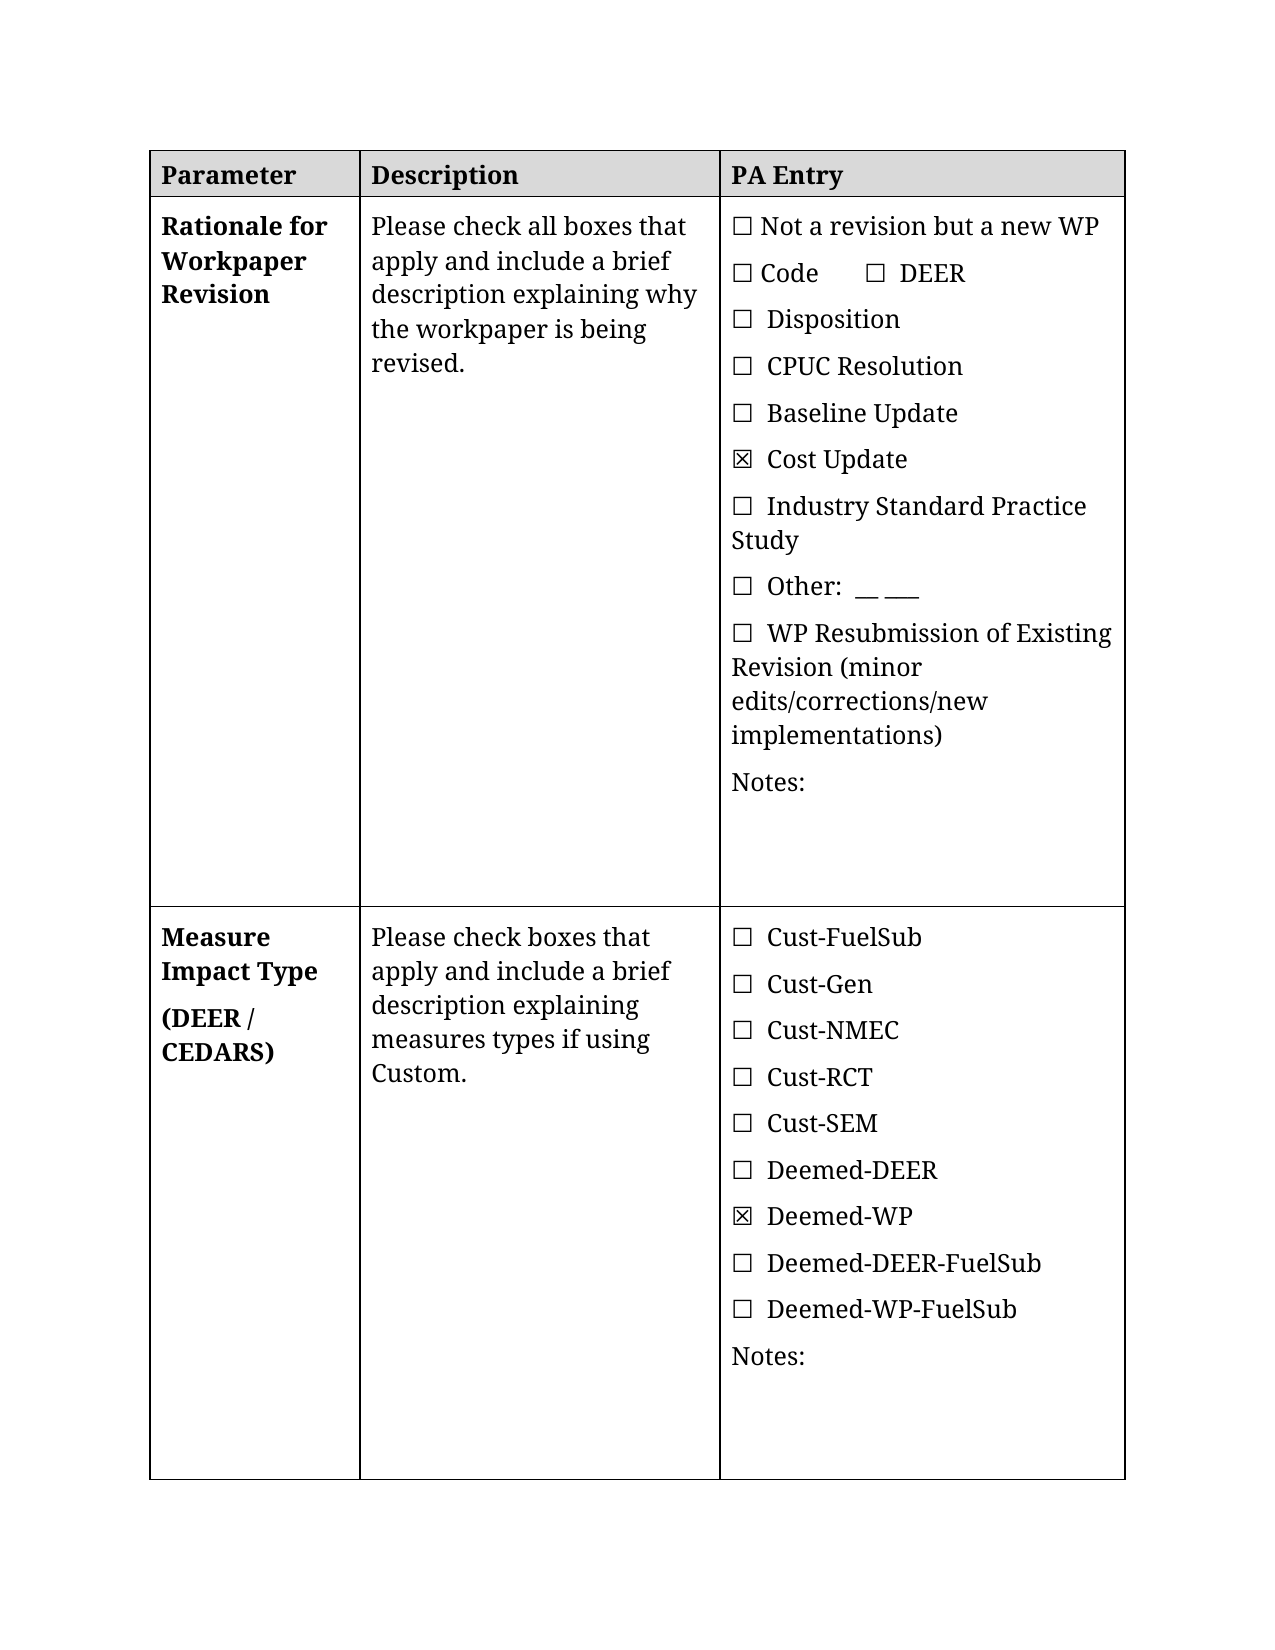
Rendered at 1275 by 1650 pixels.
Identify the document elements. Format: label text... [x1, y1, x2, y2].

table_header PA Entry [721, 151, 1124, 196]
table_cell Please check boxes that apply and include a brief description explaining measures types if using Custom. [361, 907, 719, 1478]
table_cell Not a revision but a new WP Code DEER Disposition CPUC Resolution Baseline Update Cost Update Industry Standard Practice Study Other: __ ___ WP Resubmission of Existing Revision (minor edits/corrections/new implementations) Notes: [721, 197, 1124, 906]
table_header Parameter [151, 151, 359, 196]
table_cell Measure Impact Type (DEER / CEDARS) [151, 907, 359, 1478]
table_cell Rationale for Workpaper Revision [151, 197, 359, 906]
table_header Description [361, 151, 719, 196]
table_cell Cust-FuelSub Cust-Gen Cust-NMEC Cust-RCT Cust-SEM Deemed-DEER Deemed-WP Deemed-DEER-FuelSub Deemed-WP-FuelSub Notes: [721, 907, 1124, 1478]
table_cell Please check all boxes that apply and include a brief description explaining why the workpaper is being revised. [361, 197, 719, 906]
